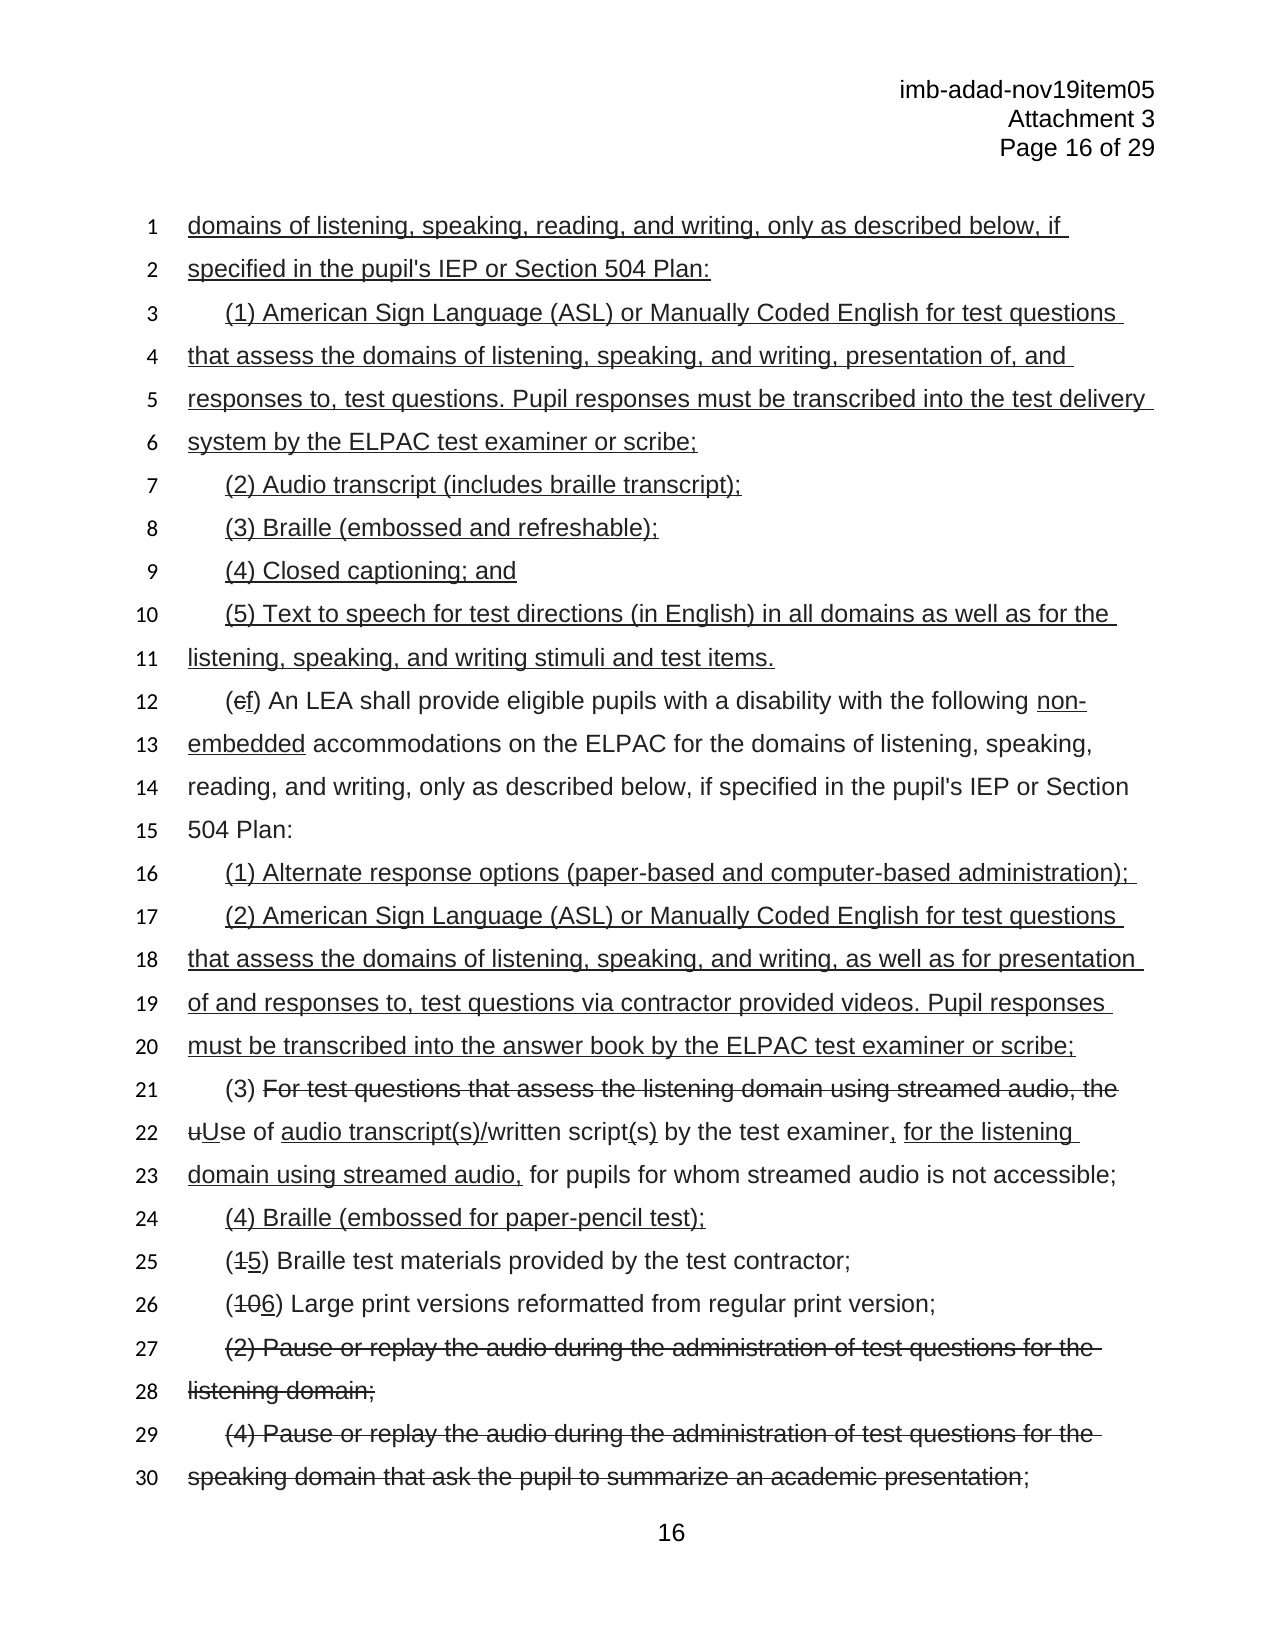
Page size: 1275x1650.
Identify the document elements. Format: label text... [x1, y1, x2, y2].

text (5) Text to speech for test directions (in English) in all domains as well as for the listening, speaking, and writing stimuli and test items. [187, 599, 1155, 671]
text (3) For test questions that assess the listening domain using streamed audio, the uUse of audio transcript(s)/written script(s) by the test examiner, for the listening domain using streamed audio, for pupils for whom streamed audio is not accessible; [187, 1074, 1155, 1189]
text (2) Audio transcript (includes braille transcript); [187, 470, 1155, 499]
text (15) Braille test materials provided by the test contractor; [187, 1246, 1155, 1275]
text (2) American Sign Language (ASL) or Manually Coded English for test questions that assess the domains of listening, speaking, and writing, as well as for presentation of and responses to, test questions via contractor provided videos. Pupil responses must be transcribed into the answer book by the ELPAC test examiner or scribe; [187, 901, 1155, 1059]
text (106) Large print versions reformatted from regular print version; [187, 1289, 1155, 1318]
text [187, 211, 1155, 283]
text (4) Braille (embossed for paper-pencil test); [187, 1203, 1155, 1232]
text (4) Pause or replay the audio during the administration of test questions for the speaking domain that ask the pupil to summarize an academic presentation; [187, 1419, 1155, 1491]
text (1) Alternate response options (paper-based and computer-based administration); [187, 858, 1155, 887]
text (2) Pause or replay the audio during the administration of test questions for the listening domain; [187, 1332, 1155, 1404]
text (cf) An LEA shall provide eligible pupils with a disability with the following non-embedded accommodations on the ELPAC for the domains of listening, speaking, reading, and writing, only as described below, if specified in the pupil's IEP or Section 504 Plan: [187, 686, 1155, 844]
text (1) American Sign Language (ASL) or Manually Coded English for test questions that assess the domains of listening, speaking, and writing, presentation of, and responses to, test questions. Pupil responses must be transcribed into the test delivery system by the ELPAC test examiner or scribe; [187, 297, 1155, 456]
text (4) Closed captioning; and [187, 556, 1155, 585]
text (3) Braille (embossed and refreshable); [187, 513, 1155, 542]
